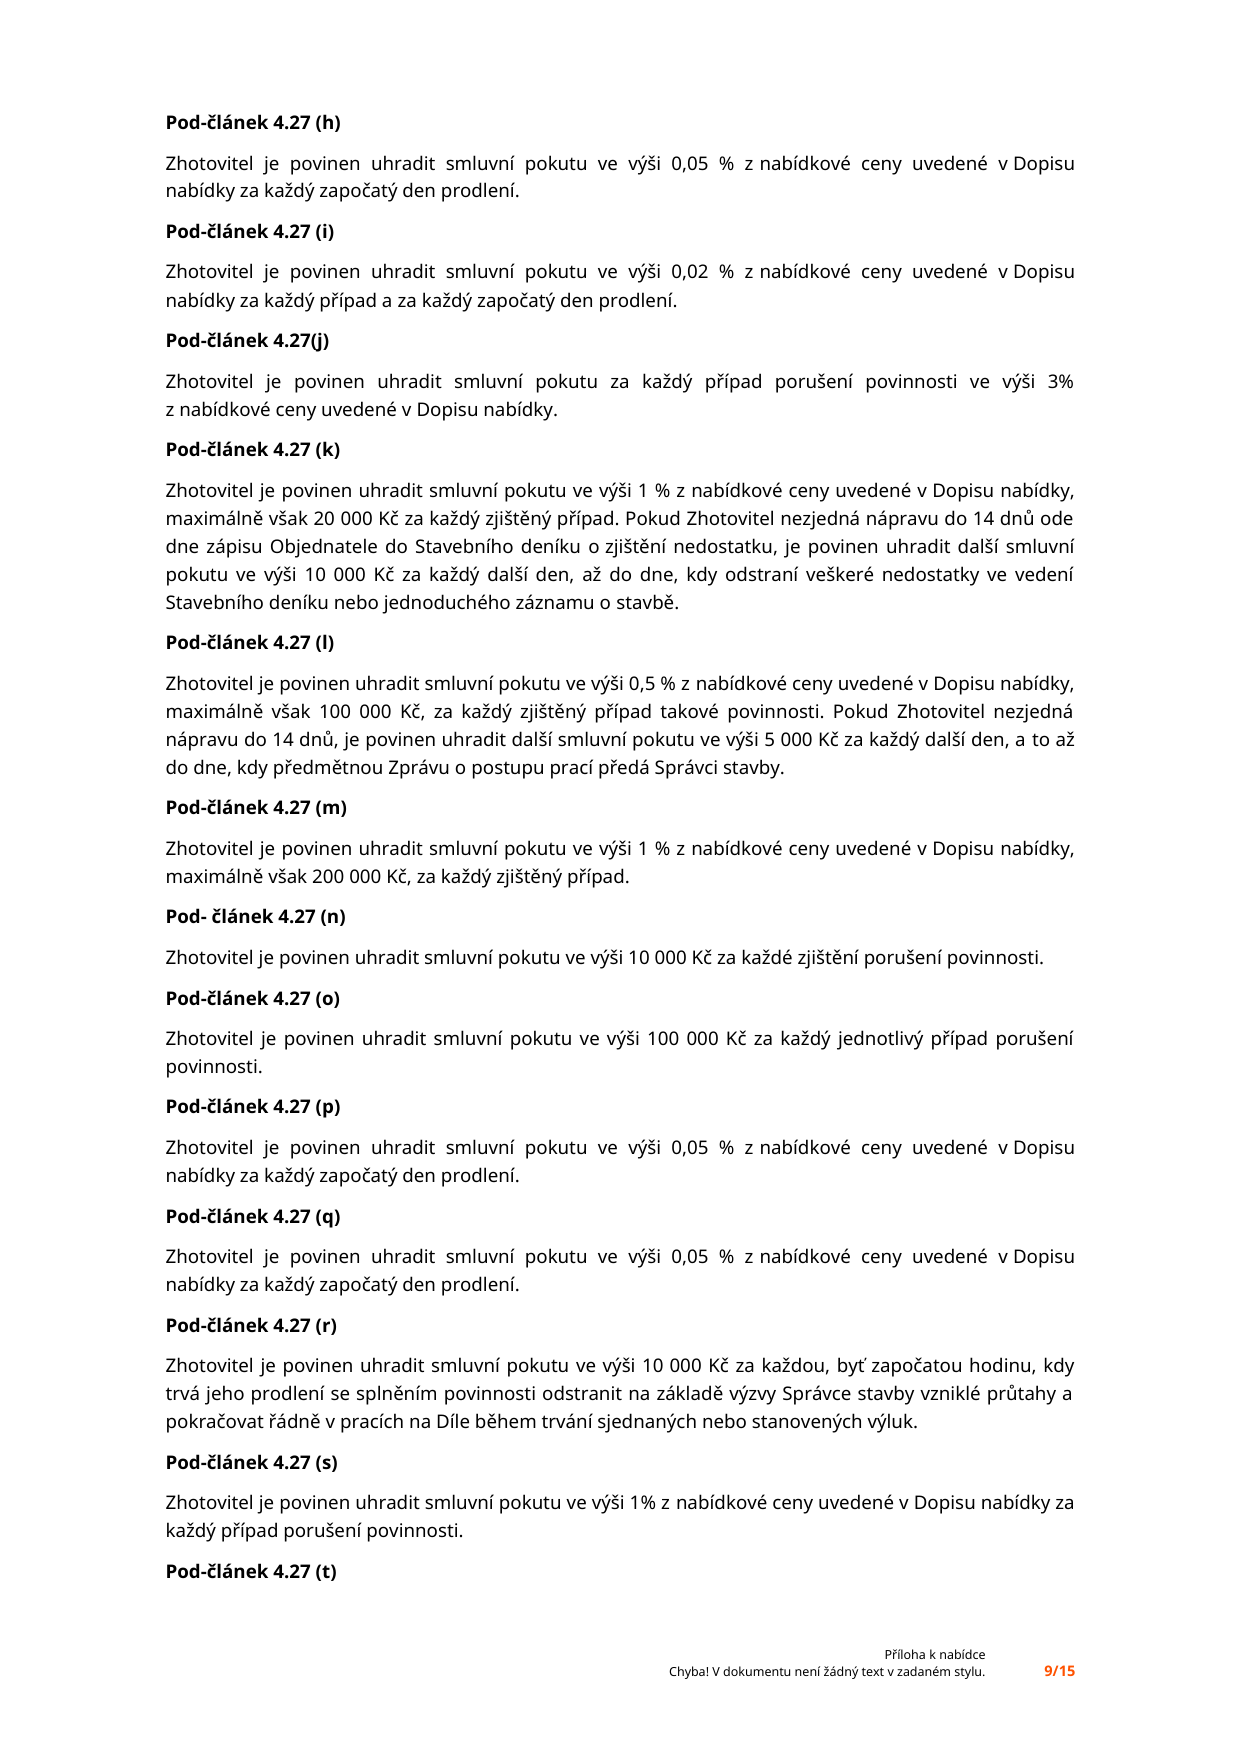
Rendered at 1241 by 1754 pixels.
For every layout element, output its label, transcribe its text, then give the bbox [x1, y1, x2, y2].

text Pod-článek 4.27 (i) [165, 218, 1075, 244]
text Pod-článek 4.27 (k) [165, 436, 1075, 462]
text Zhotovitel je povinen uhradit smluvní pokutu ve výši 0,05 % z nabídkové ceny uvedené v Dopisu nabídky za každý započatý den prodlení. [165, 1243, 1075, 1297]
text Pod-článek 4.27 (l) [165, 629, 1075, 655]
text Pod-článek 4.27 (q) [165, 1203, 1075, 1228]
text Zhotovitel je povinen uhradit smluvní pokutu ve výši 0,05 % z nabídkové ceny uvedené v Dopisu nabídky za každý započatý den prodlení. [165, 1134, 1075, 1188]
text Pod-článek 4.27 (p) [165, 1094, 1075, 1119]
text Zhotovitel je povinen uhradit smluvní pokutu ve výši 1 % z nabídkové ceny uvedené v Dopisu nabídky, maximálně však 200 000 Kč, za každý zjištěný případ. [165, 835, 1075, 889]
text Pod-článek 4.27(j) [165, 327, 1075, 353]
text Zhotovitel je povinen uhradit smluvní pokutu ve výši 10 000 Kč za každou, byť započatou hodinu, kdy trvá jeho prodlení se splněním povinnosti odstranit na základě výzvy Správce stavby vzniklé průtahy a pokračovat řádně v pracích na Díle během trvání sjednaných nebo stanovených výluk. [165, 1352, 1075, 1434]
text Pod-článek 4.27 (o) [165, 985, 1075, 1010]
text Pod- článek 4.27 (n) [165, 904, 1075, 929]
text Zhotovitel je povinen uhradit smluvní pokutu za každý případ porušení povinnosti ve výši 3% z nabídkové ceny uvedené v Dopisu nabídky. [165, 368, 1075, 421]
text Zhotovitel je povinen uhradit smluvní pokutu ve výši 1% z nabídkové ceny uvedené v Dopisu nabídky za každý případ porušení povinnosti. [165, 1489, 1075, 1543]
text Zhotovitel je povinen uhradit smluvní pokutu ve výši 1 % z nabídkové ceny uvedené v Dopisu nabídky, maximálně však 20 000 Kč za každý zjištěný případ. Pokud Zhotovitel nezjedná nápravu do 14 dnů ode dne zápisu Objednatele do Stavebního deníku o zjištění nedostatku, je povinen uhradit další smluvní pokutu ve výši 10 000 Kč za každý další den, až do dne, kdy odstraní veškeré nedostatky ve vedení Stavebního deníku nebo jednoduchého záznamu o stavbě. [165, 477, 1075, 614]
text Pod-článek 4.27 (m) [165, 795, 1075, 820]
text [165, 150, 1075, 203]
text Pod-článek 4.27 (r) [165, 1312, 1075, 1337]
text Zhotovitel je povinen uhradit smluvní pokutu ve výši 10 000 Kč za každé zjištění porušení povinnosti. [165, 944, 1075, 970]
text Pod-článek 4.27 (s) [165, 1449, 1075, 1474]
text Pod-článek 4.27 (t) [165, 1558, 1075, 1584]
text Pod-článek 4.27 (h) [165, 109, 1075, 135]
text Zhotovitel je povinen uhradit smluvní pokutu ve výši 0,02 % z nabídkové ceny uvedené v Dopisu nabídky za každý případ a za každý započatý den prodlení. [165, 259, 1075, 312]
text Zhotovitel je povinen uhradit smluvní pokutu ve výši 100 000 Kč za každý jednotlivý případ porušení povinnosti. [165, 1025, 1075, 1079]
text Zhotovitel je povinen uhradit smluvní pokutu ve výši 0,5 % z nabídkové ceny uvedené v Dopisu nabídky, maximálně však 100 000 Kč, za každý zjištěný případ takové povinnosti. Pokud Zhotovitel nezjedná nápravu do 14 dnů, je povinen uhradit další smluvní pokutu ve výši 5 000 Kč za každý další den, a to až do dne, kdy předmětnou Zprávu o postupu prací předá Správci stavby. [165, 670, 1075, 780]
